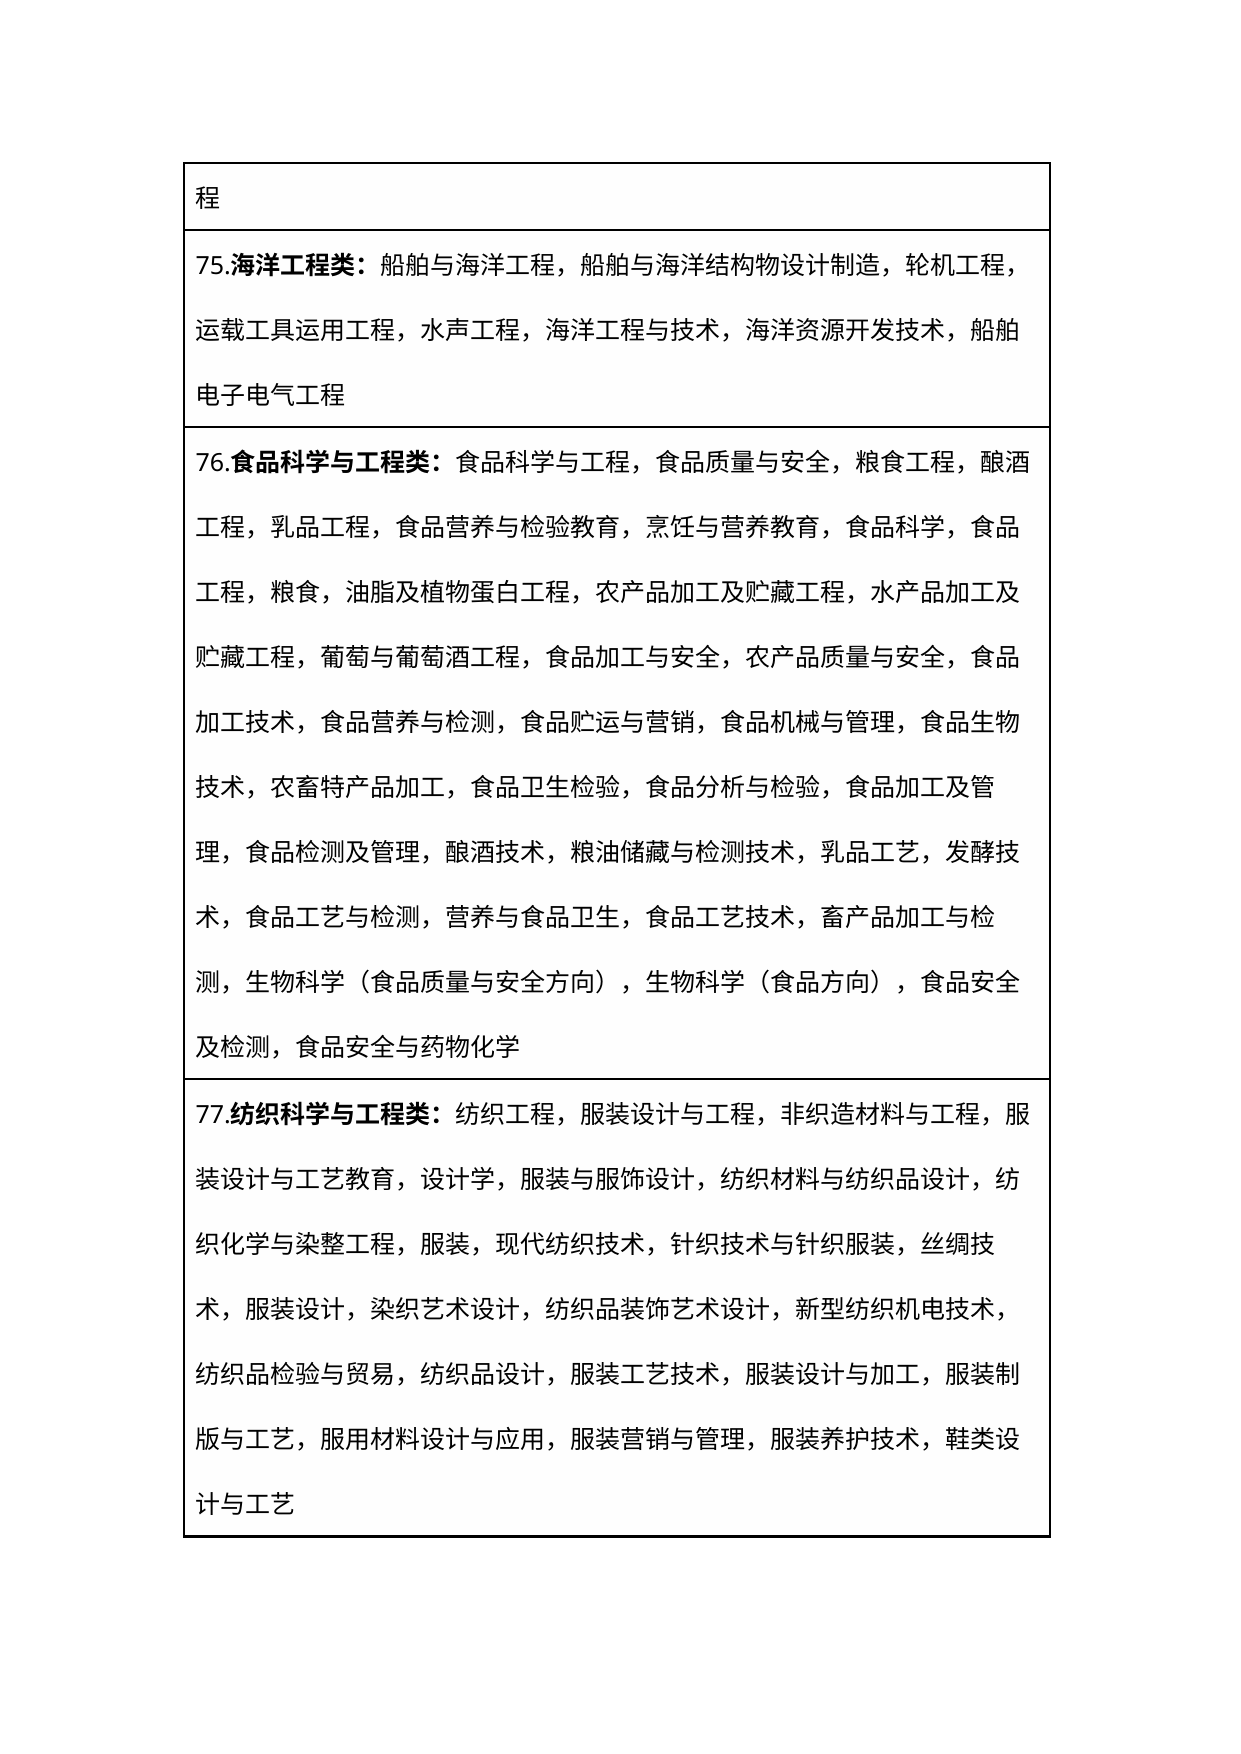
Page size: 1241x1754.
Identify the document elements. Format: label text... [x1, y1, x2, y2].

table_cell 75.海洋工程类：船舶与海洋工程，船舶与海洋结构物设计制造，轮机工程，运载工具运用工程，水声工程，海洋工程与技术，海洋资源开发技术，船舶电子电气工程 [185, 231, 1049, 426]
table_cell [185, 164, 1049, 229]
table_cell 76.食品科学与工程类：食品科学与工程，食品质量与安全，粮食工程，酿酒工程，乳品工程，食品营养与检验教育，烹饪与营养教育，食品科学，食品工程，粮食，油脂及植物蛋白工程，农产品加工及贮藏工程，水产品加工及贮藏工程，葡萄与葡萄酒工程，食品加工与安全，农产品质量与安全，食品加工技术，食品营养与检测，食品贮运与营销，食品机械与管理，食品生物技术，农畜特产品加工，食品卫生检验，食品分析与检验，食品加工及管理，食品检测及管理，酿酒技术，粮油储藏与检测技术，乳品工艺，发酵技术，食品工艺与检测，营养与食品卫生，食品工艺技术，畜产品加工与检测，生物科学（食品质量与安全方向），生物科学（食品方向），食品安全及检测，食品安全与药物化学 [185, 428, 1049, 1078]
table_cell 77.纺织科学与工程类：纺织工程，服装设计与工程，非织造材料与工程，服装设计与工艺教育，设计学，服装与服饰设计，纺织材料与纺织品设计，纺织化学与染整工程，服装，现代纺织技术，针织技术与针织服装，丝绸技术，服装设计，染织艺术设计，纺织品装饰艺术设计，新型纺织机电技术，纺织品检验与贸易，纺织品设计，服装工艺技术，服装设计与加工，服装制版与工艺，服用材料设计与应用，服装营销与管理，服装养护技术，鞋类设计与工艺 [185, 1080, 1049, 1535]
